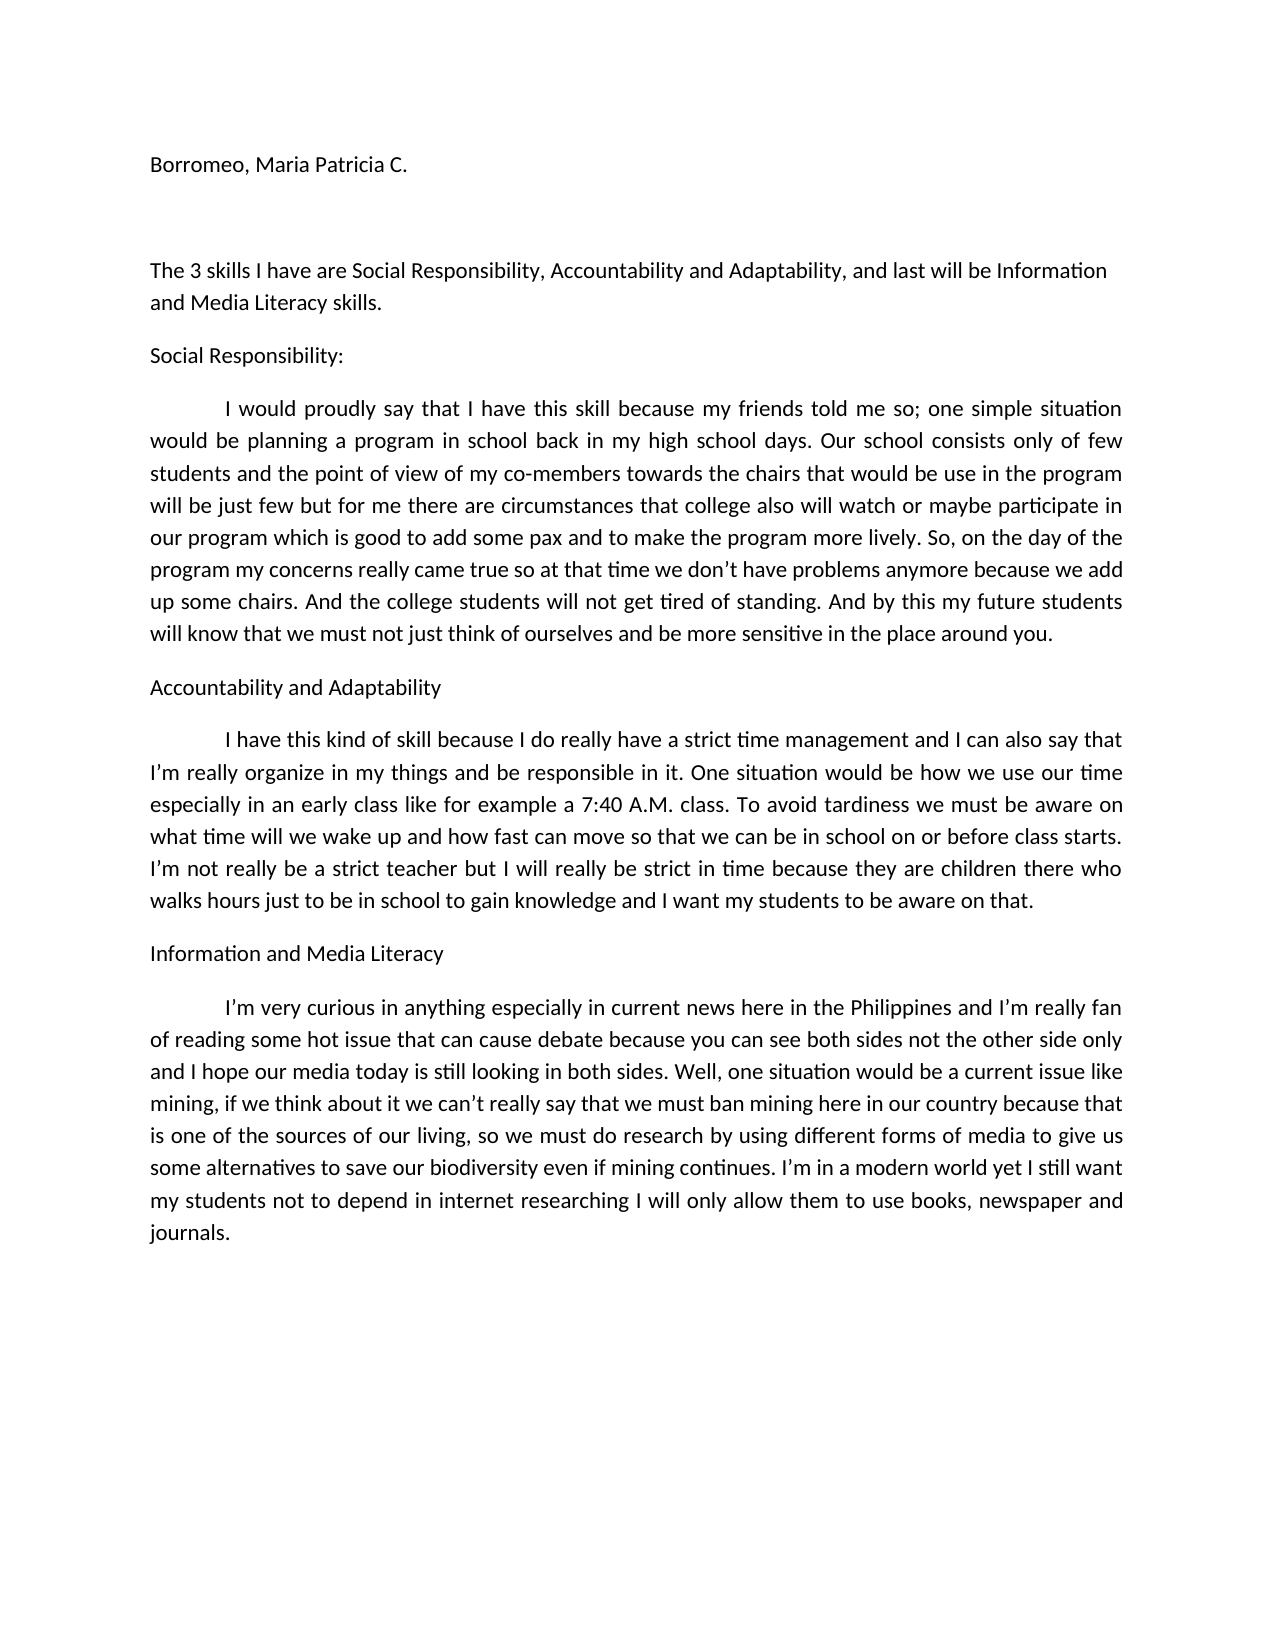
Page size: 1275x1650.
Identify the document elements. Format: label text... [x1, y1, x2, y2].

text I’m very curious in anything especially in current news here in the Philippines and I’m really fan of reading some hot issue that can cause debate because you can see both sides not the other side only and I hope our media today is still looking in both sides. Well, one situation would be a current issue like mining, if we think about it we can’t really say that we must ban mining here in our country because that is one of the sources of our living, so we must do research by using different forms of media to give us some alternatives to save our biodiversity even if mining continues. I’m in a modern world yet I still want my students not to depend in internet researching I will only allow them to use books, newspaper and journals. [150, 993, 1125, 1246]
text Social Responsibility: [150, 341, 1125, 369]
text The 3 skills I have are Social Responsibility, Accountability and Adaptability, and last will be Information and Media Literacy skills. [150, 256, 1125, 316]
text Accountability and Adaptability [150, 673, 1125, 701]
text I would proudly say that I have this skill because my friends told me so; one simple situation would be planning a program in school back in my high school days. Our school consists only of few students and the point of view of my co-members towards the chairs that would be use in the program will be just few but for me there are circumstances that college also will watch or maybe participate in our program which is good to add some pax and to make the program more lively. So, on the day of the program my concerns really came true so at that time we don’t have problems anymore because we add up some chairs. And the college students will not get tired of standing. And by this my future students will know that we must not just think of ourselves and be more sensitive in the place around you. [150, 394, 1125, 648]
text I have this kind of skill because I do really have a strict time management and I can also say that I’m really organize in my things and be responsible in it. One situation would be how we use our time especially in an early class like for example a 7:40 A.M. class. To avoid tardiness we must be aware on what time will we wake up and how fast can move so that we can be in school on or before class starts. I’m not really be a strict teacher but I will really be strict in time because they are children there who walks hours just to be in school to gain knowledge and I want my students to be aware on that. [150, 726, 1125, 914]
text Information and Media Literacy [150, 939, 1125, 968]
text Borromeo, Maria Patricia C. [150, 150, 1125, 178]
